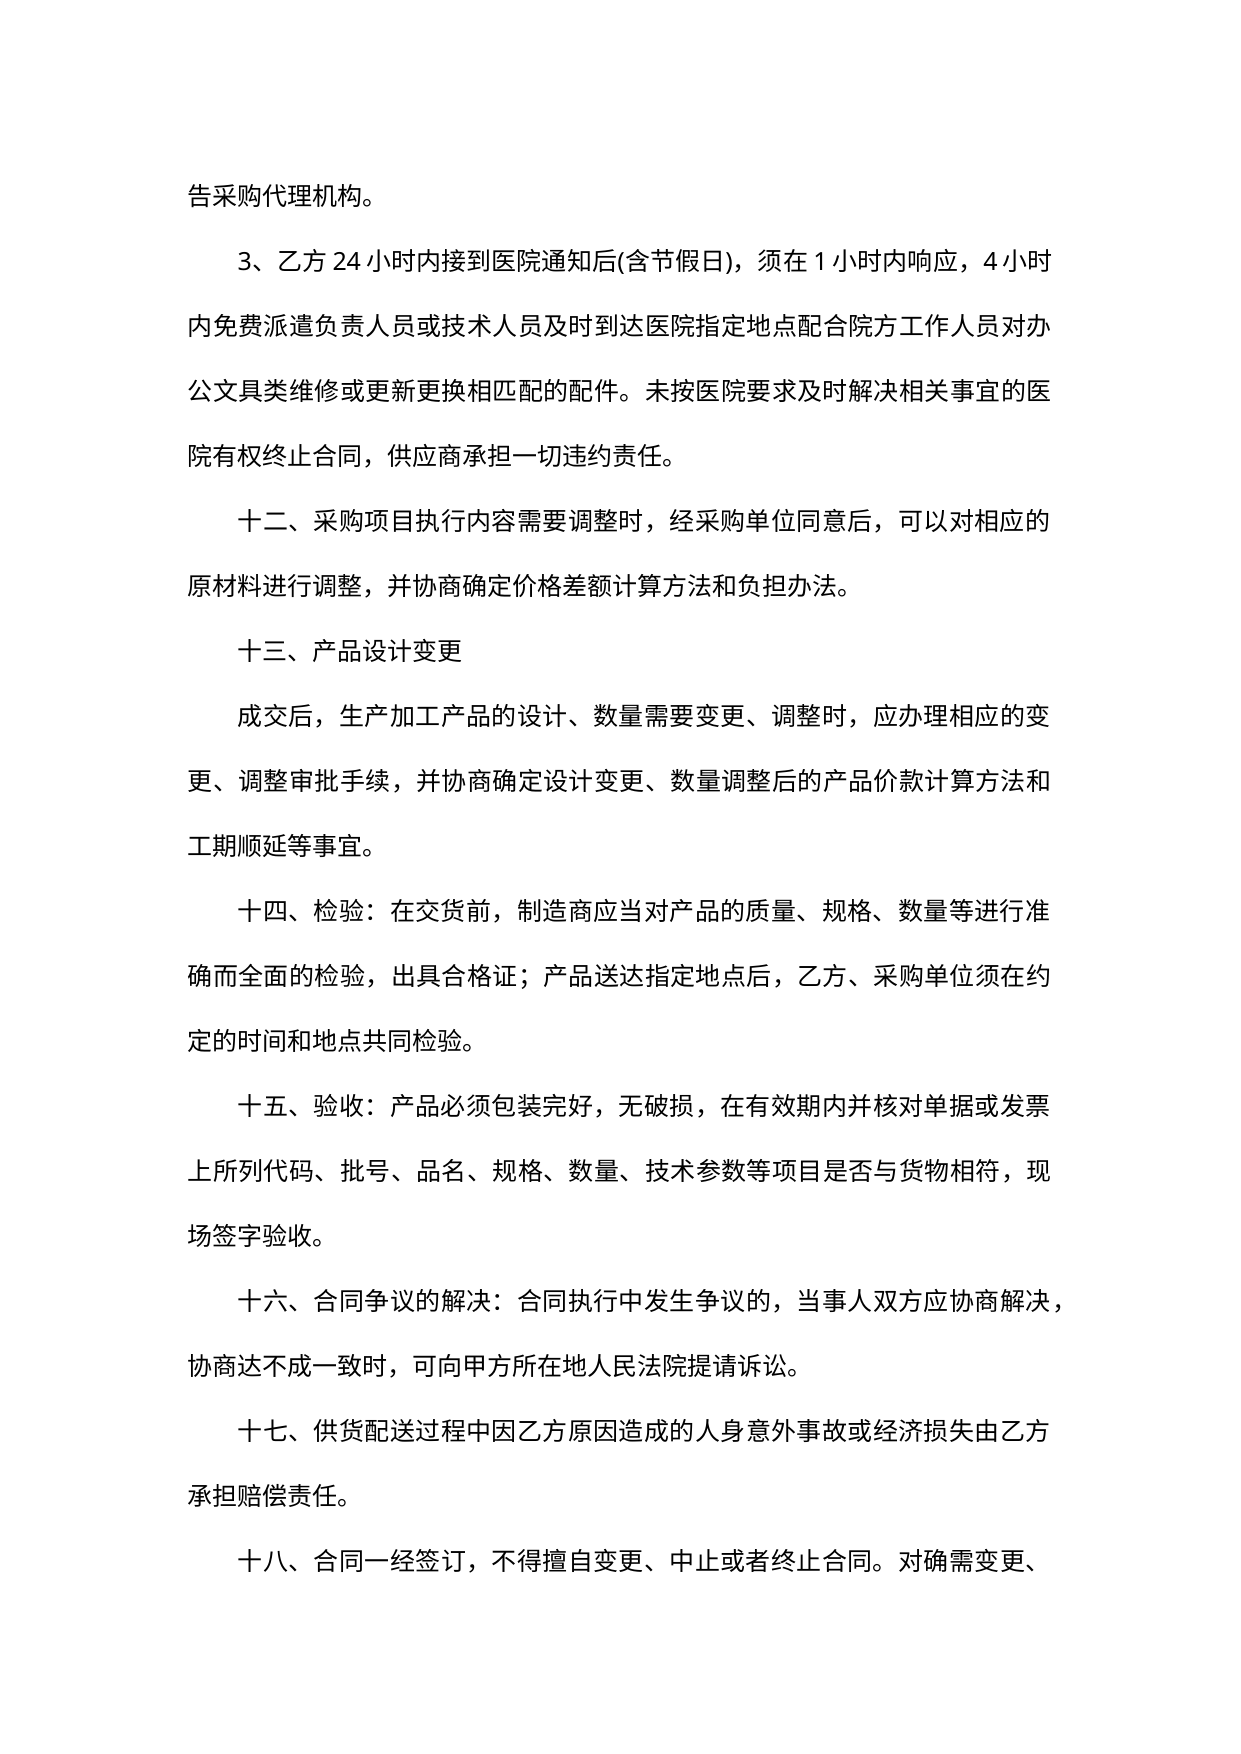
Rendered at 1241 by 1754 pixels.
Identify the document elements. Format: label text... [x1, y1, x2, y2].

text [187, 162, 1053, 227]
text 十六、合同争议的解决：合同执行中发生争议的，当事人双方应协商解决，协商达不成一致时，可向甲方所在地人民法院提请诉讼。 [187, 1267, 1053, 1397]
text 3、乙方24小时内接到医院通知后(含节假日)，须在1小时内响应，4小时内免费派遣负责人员或技术人员及时到达医院指定地点配合院方工作人员对办公文具类维修或更新更换相匹配的配件。未按医院要求及时解决相关事宜的医院有权终止合同，供应商承担一切违约责任。 [187, 227, 1053, 487]
text 十四、检验：在交货前，制造商应当对产品的质量、规格、数量等进行准确而全面的检验，出具合格证；产品送达指定地点后，乙方、采购单位须在约定的时间和地点共同检验。 [187, 877, 1053, 1072]
text 十三、产品设计变更 [187, 617, 1053, 682]
text 成交后，生产加工产品的设计、数量需要变更、调整时，应办理相应的变更、调整审批手续，并协商确定设计变更、数量调整后的产品价款计算方法和工期顺延等事宜。 [187, 682, 1053, 877]
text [187, 1527, 1053, 1592]
text 十七、供货配送过程中因乙方原因造成的人身意外事故或经济损失由乙方承担赔偿责任。 [187, 1397, 1053, 1527]
text 十五、验收：产品必须包装完好，无破损，在有效期内并核对单据或发票上所列代码、批号、品名、规格、数量、技术参数等项目是否与货物相符，现场签字验收。 [187, 1072, 1053, 1267]
text 十二、采购项目执行内容需要调整时，经采购单位同意后，可以对相应的原材料进行调整，并协商确定价格差额计算方法和负担办法。 [187, 487, 1053, 617]
